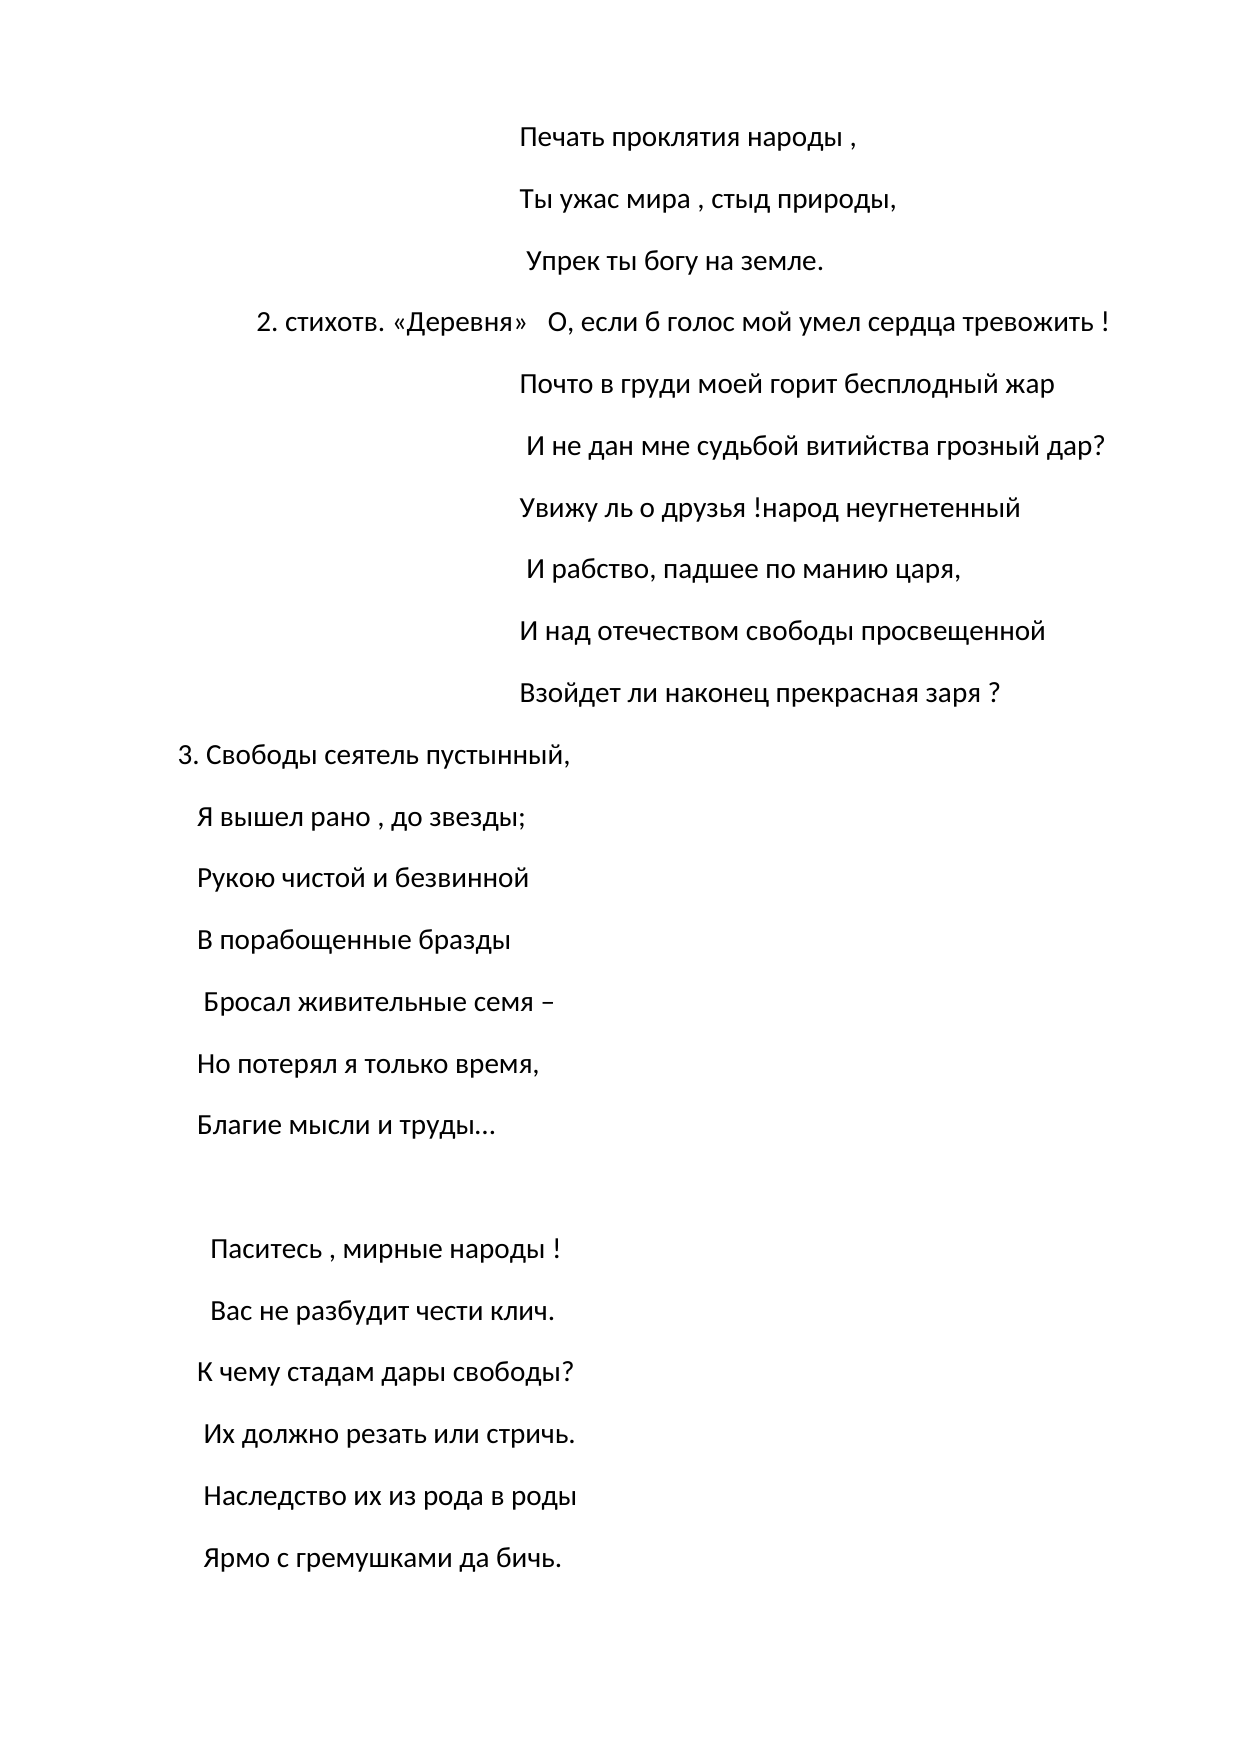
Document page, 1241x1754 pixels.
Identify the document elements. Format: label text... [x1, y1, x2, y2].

text 3. Свободы сеятель пустынный, [177, 736, 1152, 771]
text И рабство, падшее по манию царя, [177, 551, 1152, 586]
text Увижу ль о друзья !народ неугнетенный [177, 489, 1152, 524]
text Рукою чистой и безвинной [177, 859, 1152, 895]
text Ярмо с гремушками да бичь. [177, 1539, 1152, 1574]
text 2. стихотв. «Деревня» О, если б голос мой умел сердца тревожить ! [177, 303, 1152, 339]
text Упрек ты богу на земле. [177, 242, 1152, 277]
text Я вышел рано , до звезды; [177, 798, 1152, 833]
text Паситесь , мирные народы ! [177, 1230, 1152, 1266]
text Наследство их из рода в роды [177, 1477, 1152, 1513]
text Вас не разбудит чести клич. [177, 1292, 1152, 1327]
text Но потерял я только время, [177, 1045, 1152, 1080]
text Взойдет ли наконец прекрасная заря ? [177, 674, 1152, 710]
text Бросал живительные семя – [177, 983, 1152, 1018]
text Ты ужас мира , стыд природы, [177, 180, 1152, 216]
text И над отечеством свободы просвещенной [177, 612, 1152, 648]
text Благие мысли и труды… [177, 1106, 1152, 1142]
text В порабощенные бразды [177, 921, 1152, 957]
text Почто в груди моей горит бесплодный жар [177, 365, 1152, 401]
text К чему стадам дары свободы? [177, 1353, 1152, 1389]
text И не дан мне судьбой витийства грозный дар? [177, 427, 1152, 463]
text Их должно резать или стричь. [177, 1415, 1152, 1451]
text Печать проклятия народы , [177, 118, 1152, 154]
